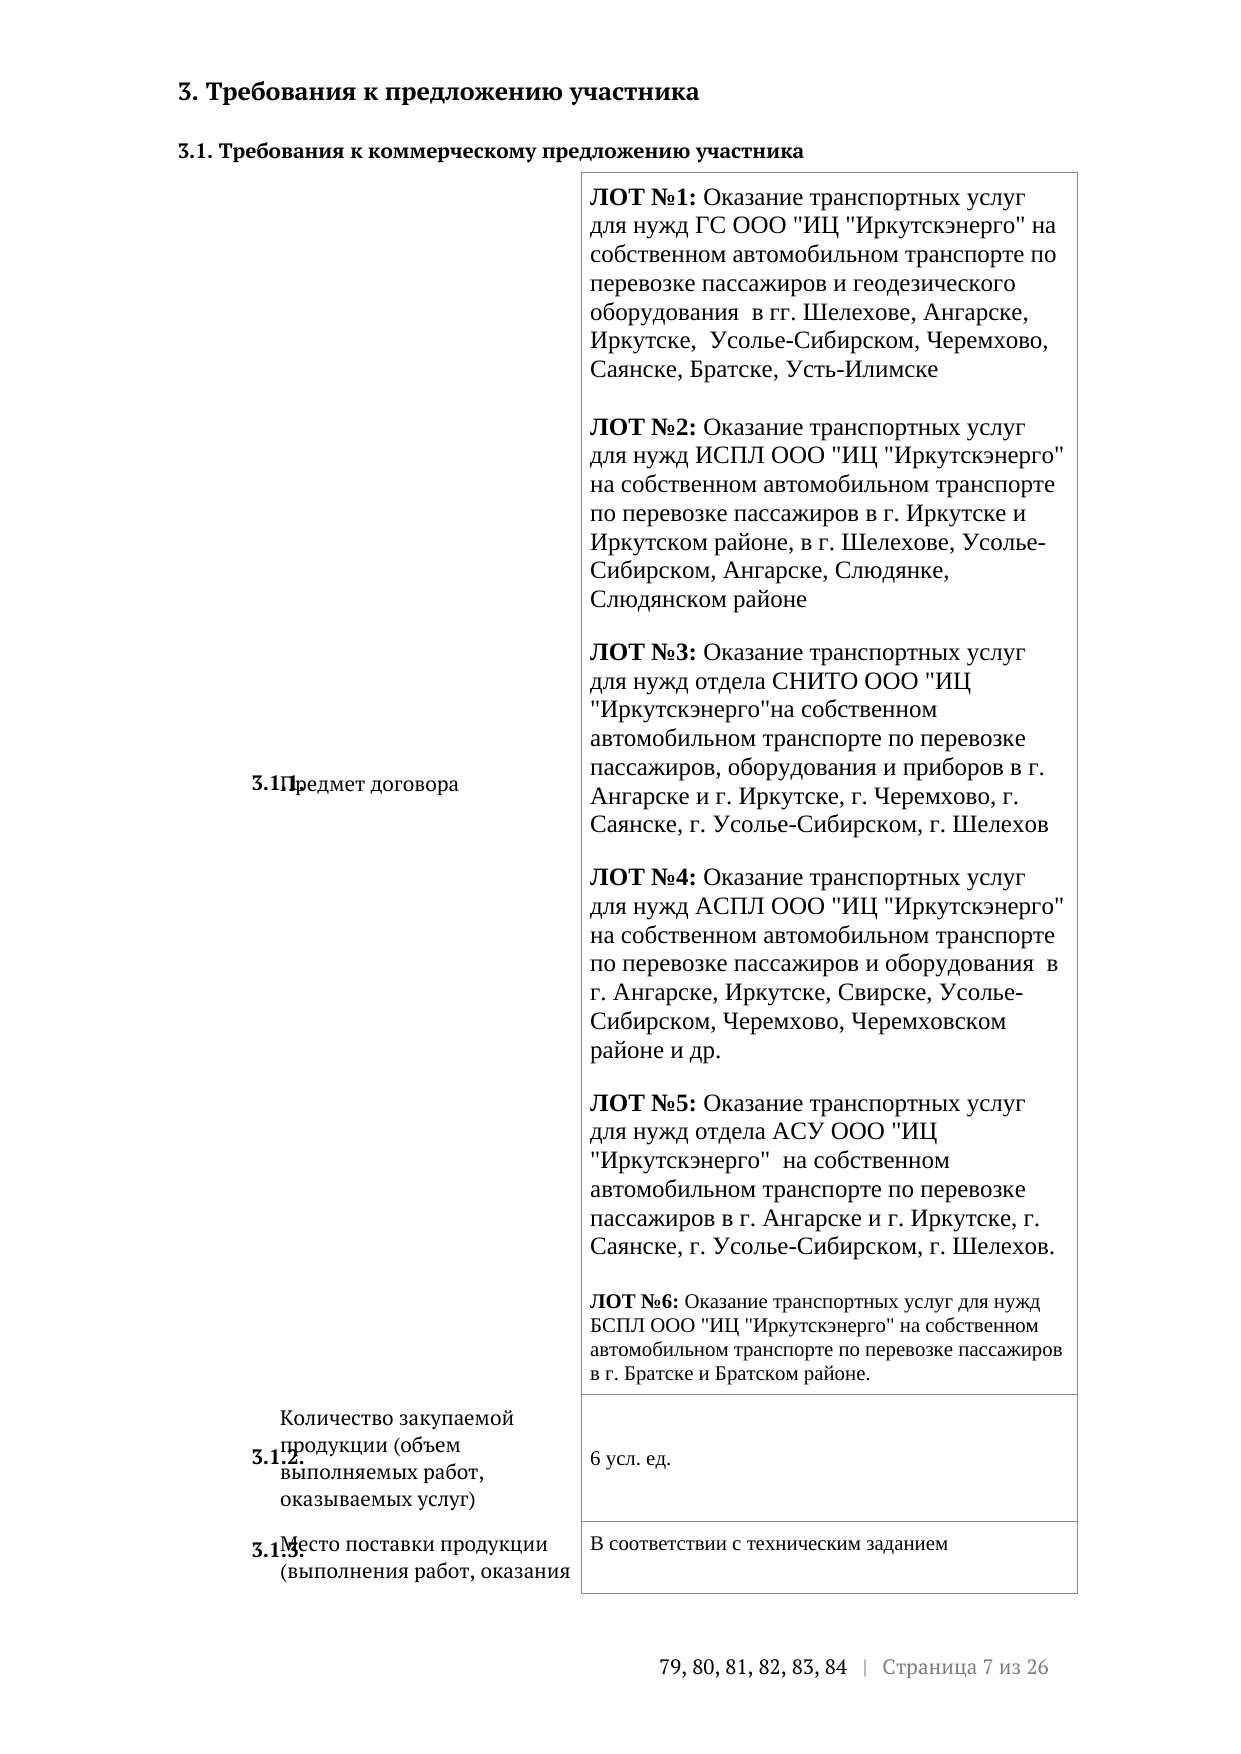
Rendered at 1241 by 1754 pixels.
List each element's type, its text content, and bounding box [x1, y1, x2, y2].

text Требования к предложению участника [177, 74, 1063, 107]
text Требования к коммерческому предложению участника [177, 132, 1063, 166]
